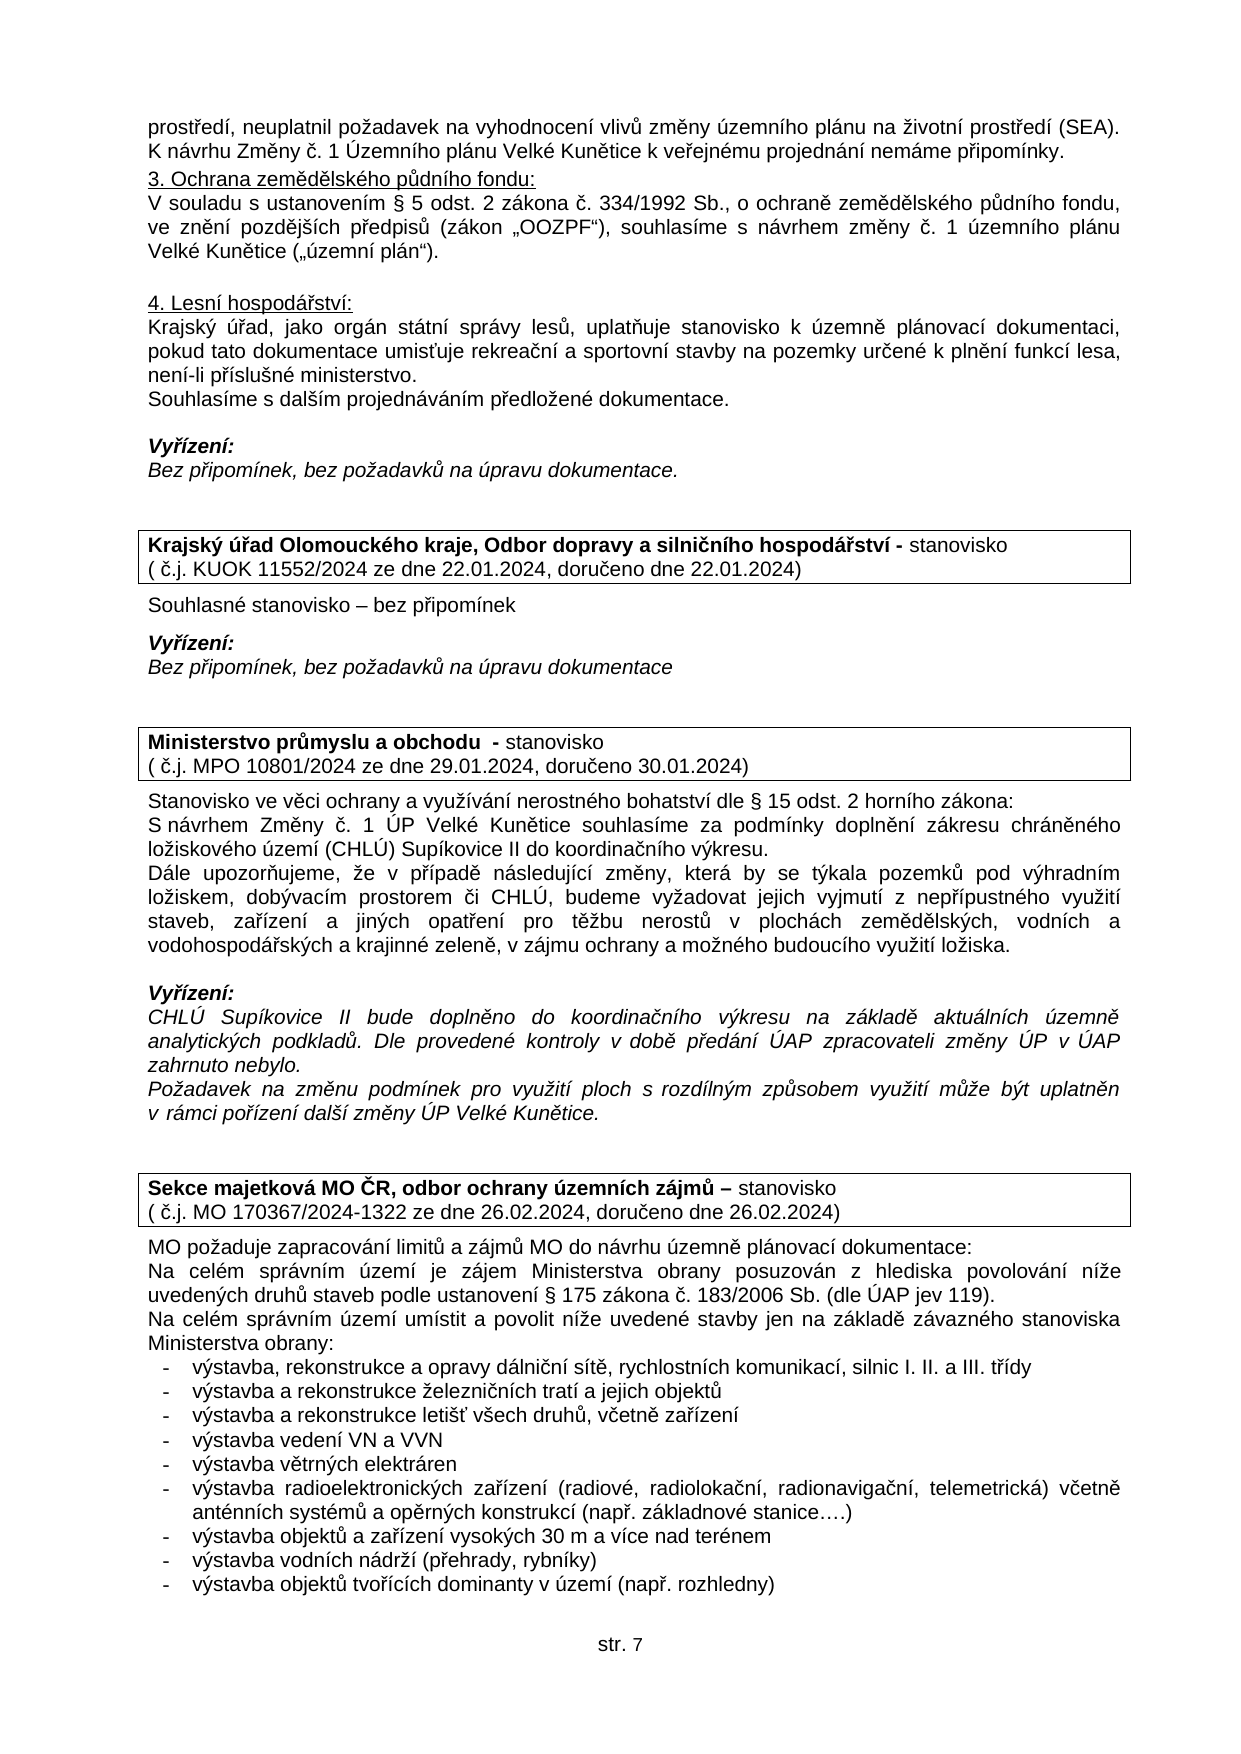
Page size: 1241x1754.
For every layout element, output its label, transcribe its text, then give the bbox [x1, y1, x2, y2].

text S návrhem Změny č. 1 ÚP Velké Kunětice souhlasíme za podmínky doplnění zákresu chráněného ložiskového území (CHLÚ) Supíkovice II do koordinačního výkresu. [148, 813, 1122, 861]
text Bez připomínek, bez požadavků na úpravu dokumentace [148, 655, 1122, 679]
list výstavba objektů a zařízení vysokých 30 m a více nad terénem [162, 1524, 1122, 1548]
text Bez připomínek, bez požadavků na úpravu dokumentace. [148, 458, 1122, 482]
list výstavba a rekonstrukce letišť všech druhů, včetně zařízení [162, 1403, 1122, 1427]
list výstavba vedení VN a VVN [162, 1427, 1122, 1452]
text Dále upozorňujeme, že v případě následující změny, která by se týkala pozemků pod výhradním ložiskem, dobývacím prostorem či CHLÚ, budeme vyžadovat jejich vyjmutí z nepřípustného využití staveb, zařízení a jiných opatření pro těžbu nerostů v plochách zemědělských, vodních a vodohospodářských a krajinné zeleně, v zájmu ochrany a možného budoucího využití ložiska. [148, 861, 1122, 957]
text Na celém správním území umístit a povolit níže uvedené stavby jen na základě závazného stanoviska Ministerstva obrany: [148, 1307, 1122, 1355]
text Ministerstvo průmyslu a obchodu - stanovisko [139, 728, 1130, 751]
text ( č.j. KUOK 11552/2024 ze dne 22.01.2024, doručeno dne 22.01.2024) [139, 554, 1130, 583]
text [148, 114, 1122, 162]
text 4. Lesní hospodářství: [148, 291, 1122, 314]
text ( č.j. MO 170367/2024-1322 ze dne 26.02.2024, doručeno dne 26.02.2024) [139, 1197, 1130, 1226]
text ( č.j. MPO 10801/2024 ze dne 29.01.2024, doručeno 30.01.2024) [139, 751, 1130, 780]
text Sekce majetková MO ČR, odbor ochrany územních zájmů – stanovisko [139, 1174, 1130, 1197]
list výstavba radioelektronických zařízení (radiové, radiolokační, radionavigační, telemetrická) včetně anténních systémů a opěrných konstrukcí (např. základnové stanice….) [162, 1476, 1122, 1524]
text Požadavek na změnu podmínek pro využití ploch s rozdílným způsobem využití může být uplatněn v rámci pořízení další změny ÚP Velké Kunětice. [148, 1077, 1122, 1125]
text Souhlasné stanovisko – bez připomínek [148, 593, 1122, 617]
text 3. Ochrana zemědělského půdního fondu: [148, 167, 1122, 191]
list výstavba vodních nádrží (přehrady, rybníky) [162, 1548, 1122, 1572]
text Vyřízení: [148, 631, 1122, 655]
text Krajský úřad, jako orgán státní správy lesů, uplatňuje stanovisko k územně plánovací dokumentaci, pokud tato dokumentace umisťuje rekreační a sportovní stavby na pozemky určené k plnění funkcí lesa, není-li příslušné ministerstvo. [148, 314, 1122, 386]
text Vyřízení: [148, 981, 1122, 1005]
text Souhlasíme s dalším projednáváním předložené dokumentace. [148, 386, 1122, 410]
list výstavba objektů tvořících dominanty v území (např. rozhledny) [162, 1572, 1122, 1596]
text Krajský úřad Olomouckého kraje, Odbor dopravy a silničního hospodářství - stanovisko [139, 531, 1130, 554]
list výstavba a rekonstrukce železničních tratí a jejich objektů [162, 1379, 1122, 1403]
text MO požaduje zapracování limitů a zájmů MO do návrhu územně plánovací dokumentace: [148, 1235, 1122, 1259]
text V souladu s ustanovením § 5 odst. 2 zákona č. 334/1992 Sb., o ochraně zemědělského půdního fondu, ve znění pozdějších předpisů (zákon „OOZPF“), souhlasíme s návrhem změny č. 1 územního plánu Velké Kunětice („územní plán“). [148, 191, 1122, 262]
text Vyřízení: [148, 434, 1122, 458]
text Na celém správním území je zájem Ministerstva obrany posuzován z hlediska povolování níže uvedených druhů staveb podle ustanovení § 175 zákona č. 183/2006 Sb. (dle ÚAP jev 119). [148, 1259, 1122, 1307]
text CHLÚ Supíkovice II bude doplněno do koordinačního výkresu na základě aktuálních územně analytických podkladů. Dle provedené kontroly v době předání ÚAP zpracovateli změny ÚP v ÚAP zahrnuto nebylo. [148, 1005, 1122, 1077]
list výstavba, rekonstrukce a opravy dálniční sítě, rychlostních komunikací, silnic I. II. a III. třídy [162, 1355, 1122, 1379]
text Stanovisko ve věci ochrany a využívání nerostného bohatství dle § 15 odst. 2 horního zákona: [148, 789, 1122, 813]
list výstavba větrných elektráren [162, 1452, 1122, 1476]
